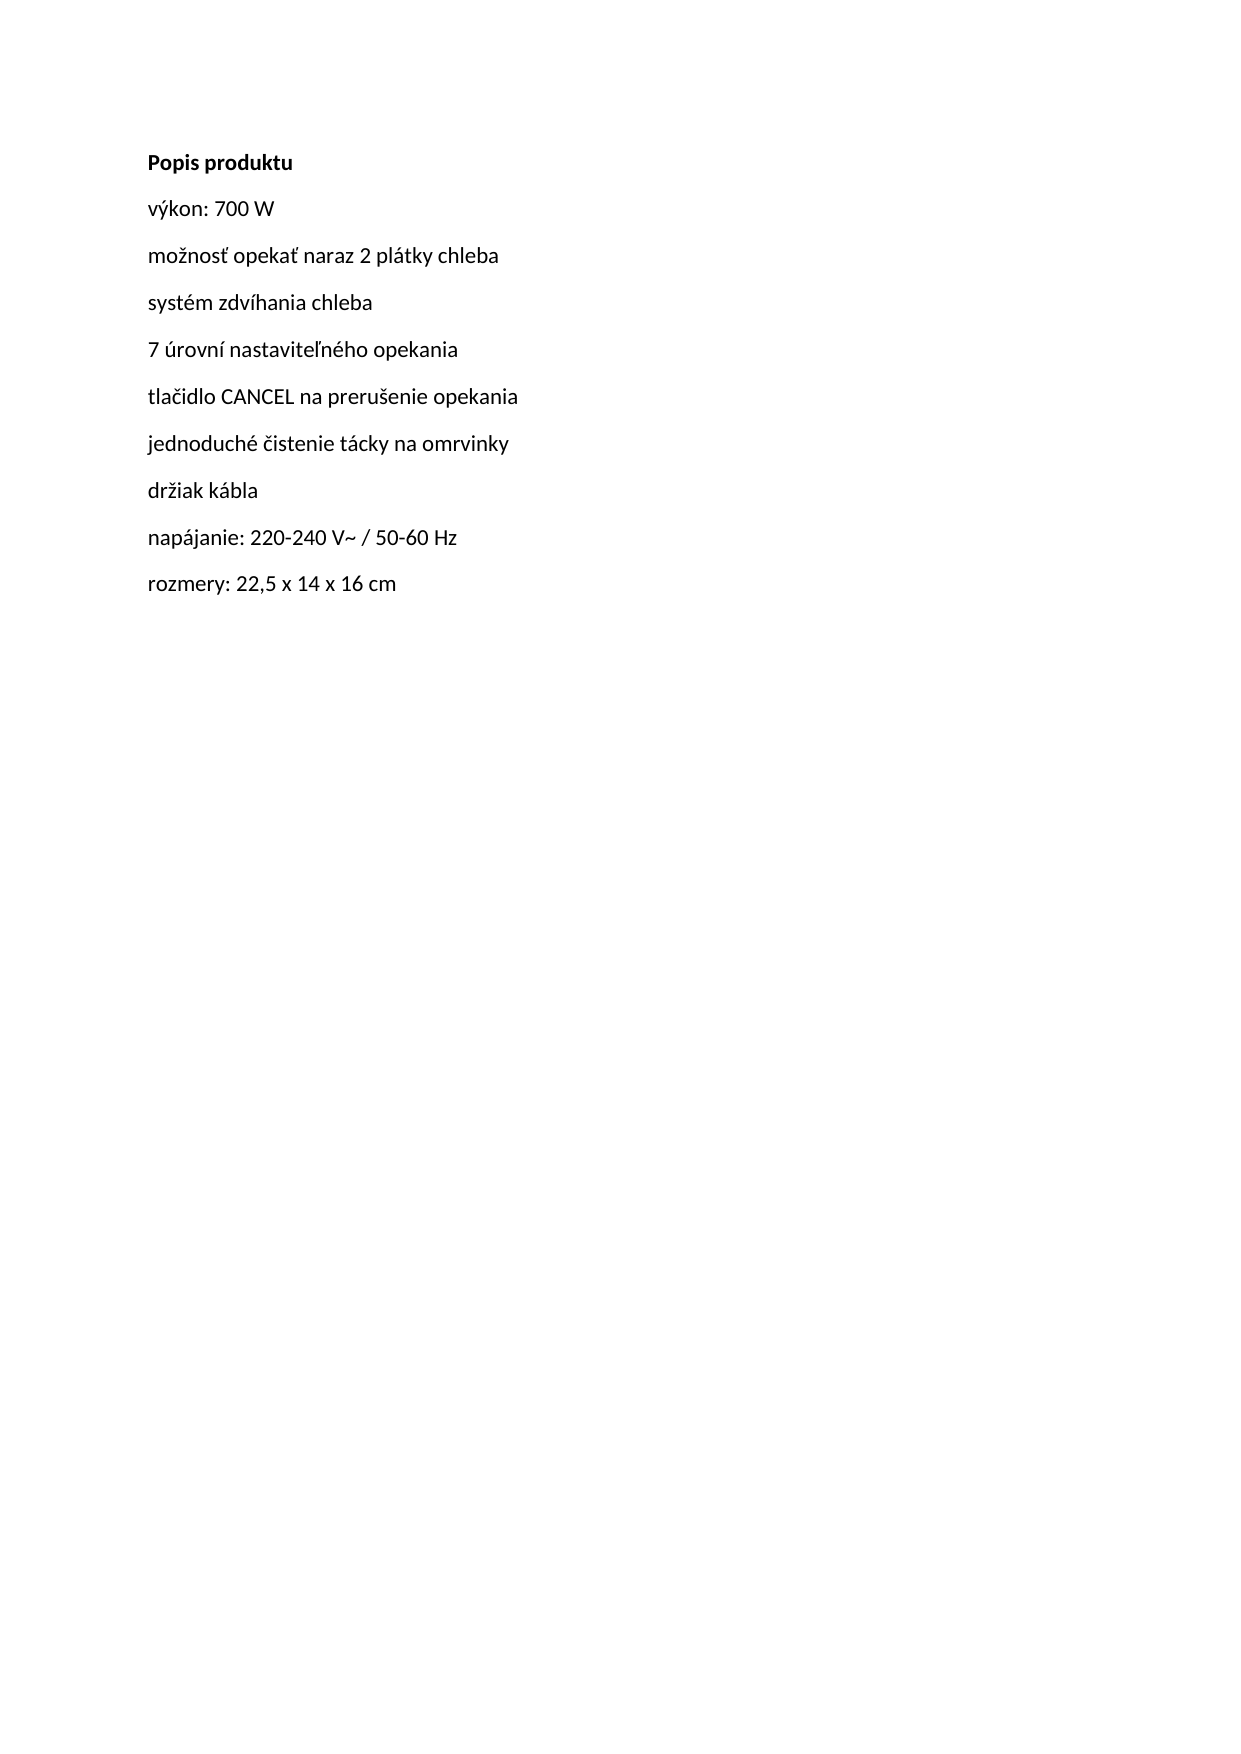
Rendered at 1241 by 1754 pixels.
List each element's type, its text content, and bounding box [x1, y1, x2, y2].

text tlačidlo CANCEL na prerušenie opekania [148, 382, 1093, 410]
text systém zdvíhania chleba [148, 288, 1093, 316]
text Popis produktu [148, 148, 1093, 176]
text držiak kábla [148, 476, 1093, 504]
text jednoduché čistenie tácky na omrvinky [148, 429, 1093, 457]
text napájanie: 220-240 V~ / 50-60 Hz [148, 523, 1093, 551]
text 7 úrovní nastaviteľného opekania [148, 335, 1093, 363]
text výkon: 700 W [148, 194, 1093, 222]
text možnosť opekať naraz 2 plátky chleba [148, 241, 1093, 269]
text rozmery: 22,5 x 14 x 16 cm [148, 569, 1093, 597]
